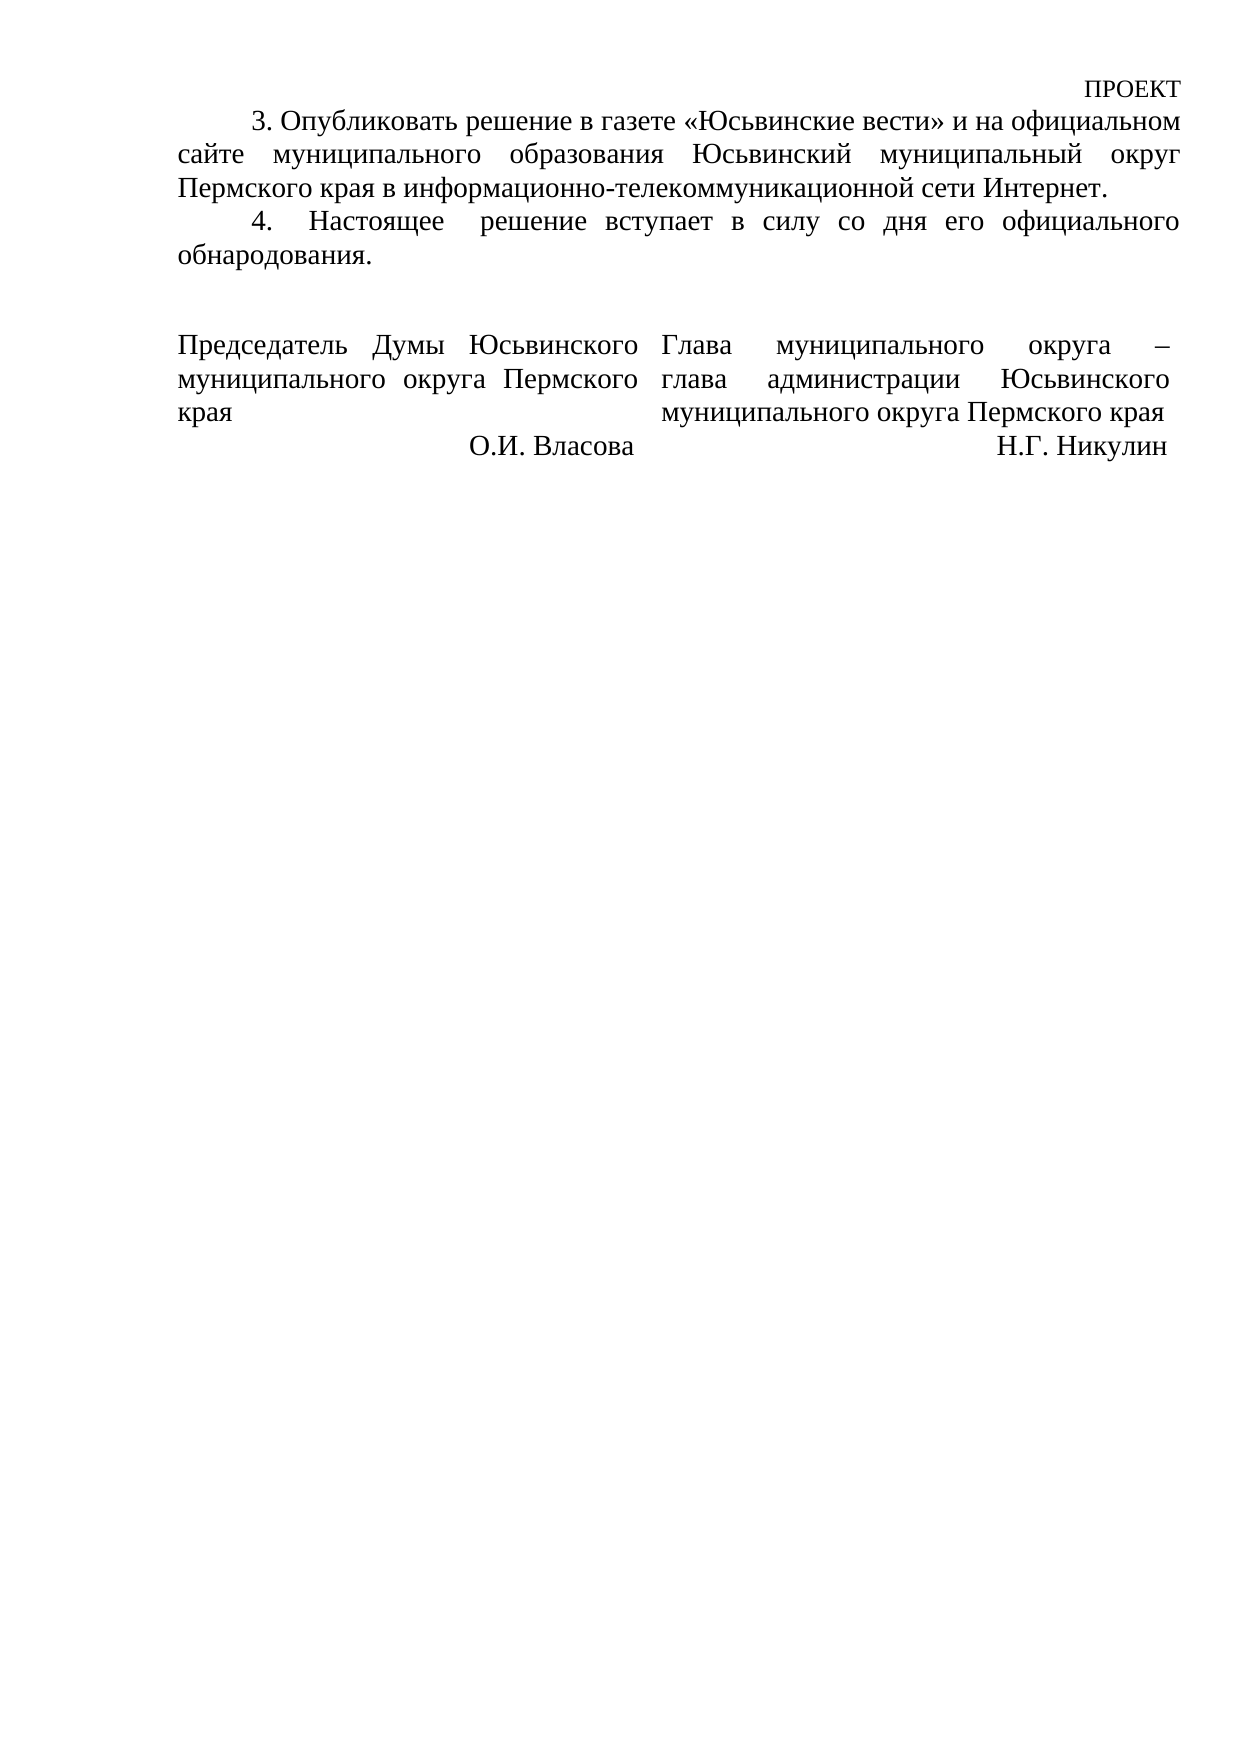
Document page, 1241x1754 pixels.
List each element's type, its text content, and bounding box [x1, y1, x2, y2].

text 4. Настоящее решение вступает в силу со дня его официального обнародования. [177, 203, 1181, 270]
text 3. Опубликовать решение в газете «Юсьвинские вести» и на официальном сайте муниципального образования Юсьвинский муниципальный округ Пермского края в информационно-телекоммуникационной сети Интернет. [177, 103, 1181, 203]
table_header Председатель Думы Юсьвинского муниципального округа Пермского края О.И. Власова [166, 328, 650, 462]
table_header Глава муниципального округа – глава администрации Юсьвинского муниципального округа Пермского края Н.Г. Никулин [650, 328, 1181, 462]
